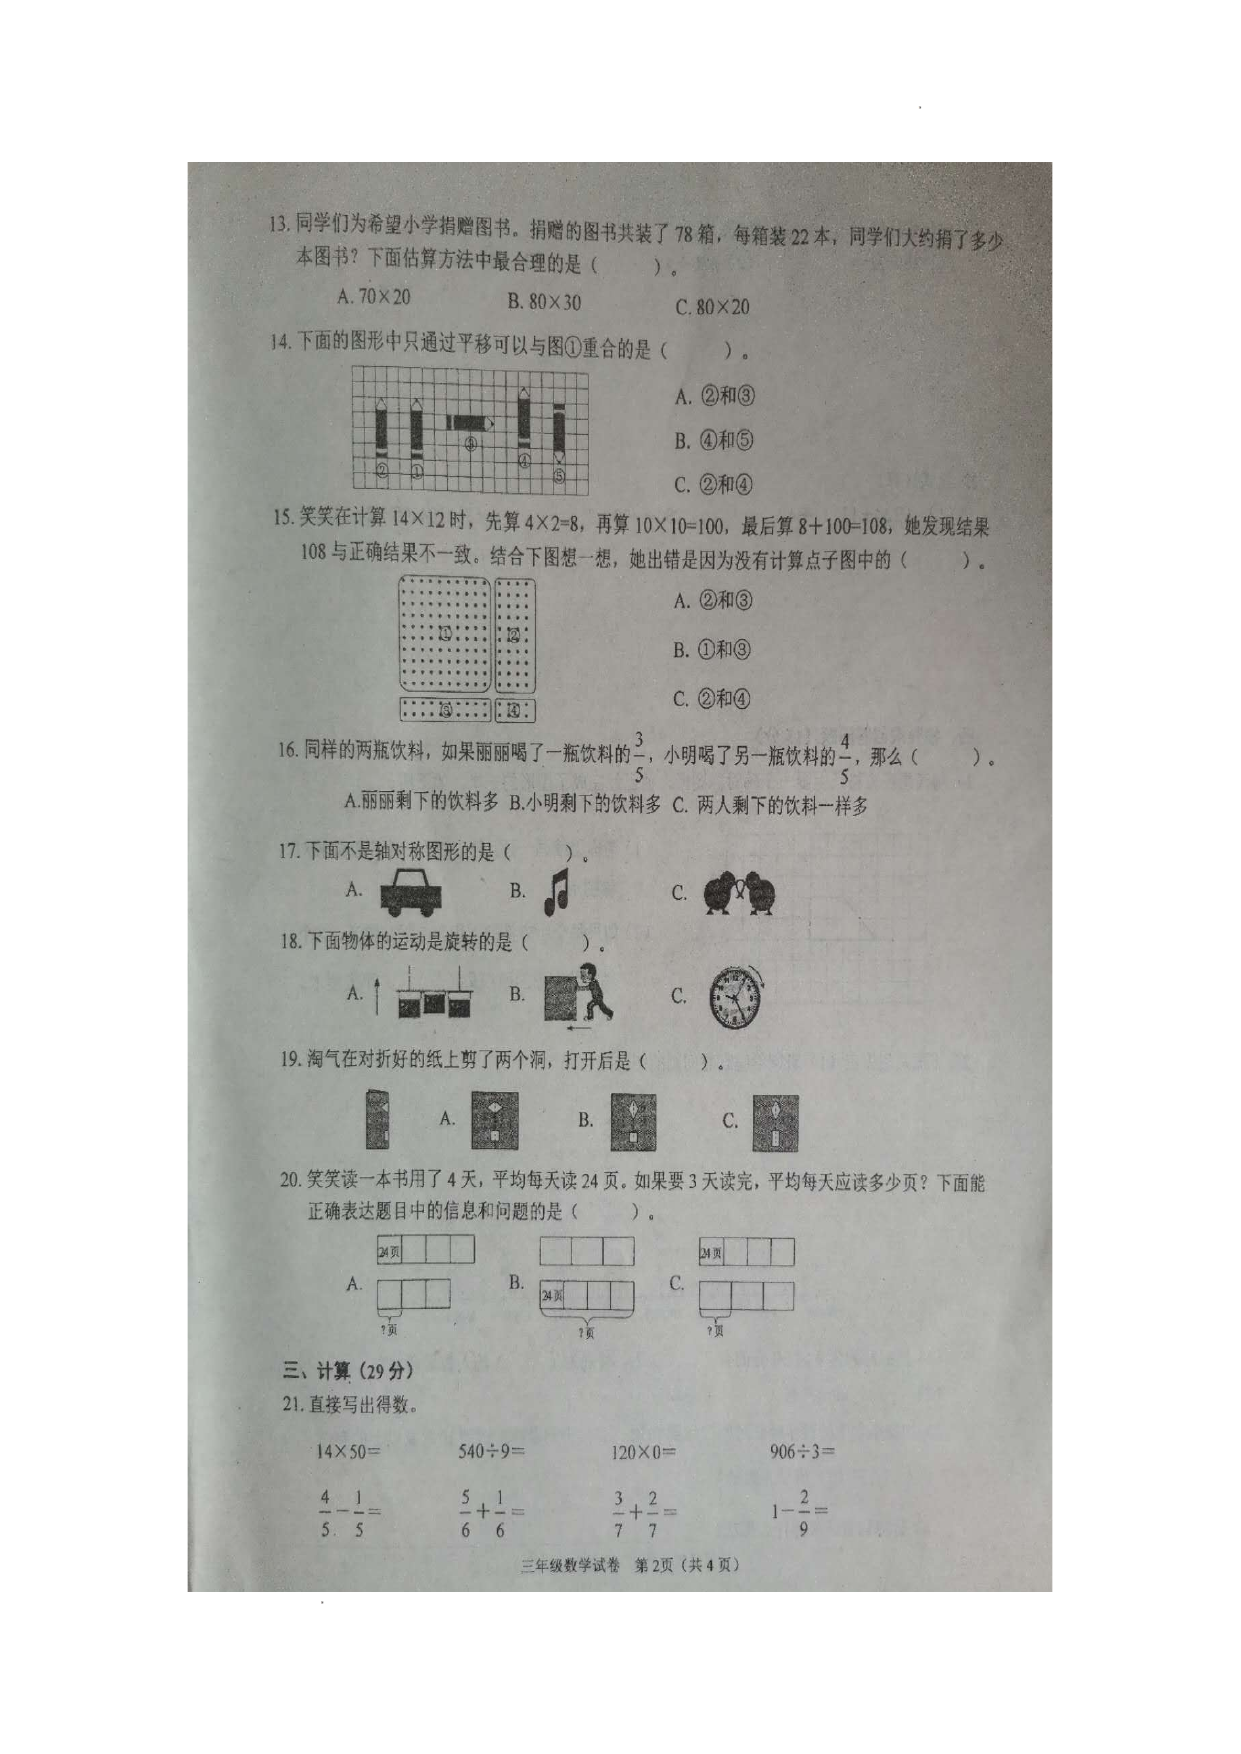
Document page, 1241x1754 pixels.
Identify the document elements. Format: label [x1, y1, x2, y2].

picture [187, 162, 1053, 1592]
